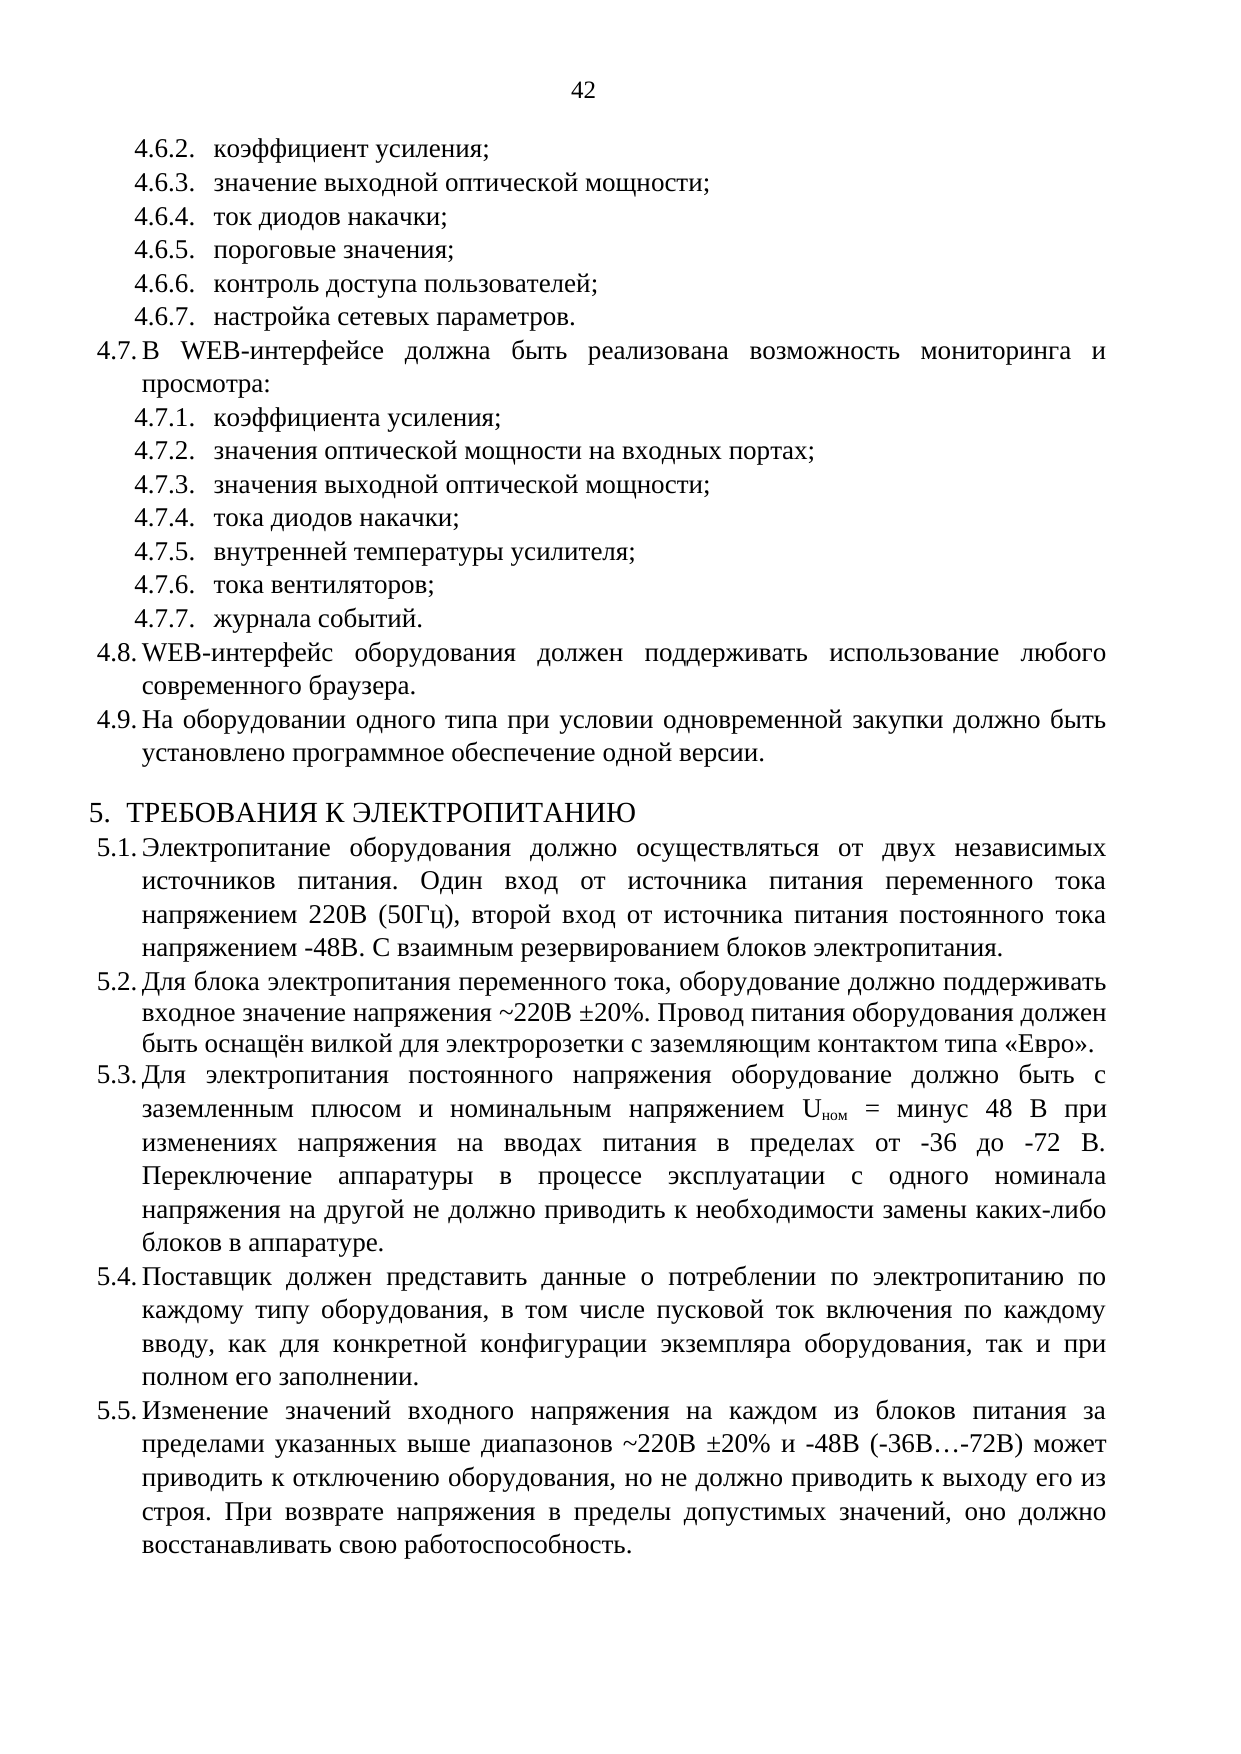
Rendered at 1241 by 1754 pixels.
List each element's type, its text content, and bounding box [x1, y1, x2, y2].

list внутренней температуры усилителя; [134, 535, 1107, 566]
list В WEB-интерфейсе должна быть реализована возможность мониторинга и просмотра: [97, 334, 1107, 398]
list тока диодов накачки; [134, 501, 1107, 533]
list Электропитание оборудования должно осуществляться от двух независимых источников питания. Один вход от источника питания переменного тока напряжением 220В (50Гц), второй вход от источника питания постоянного тока напряжением -48В. С взаимным резервированием блоков электропитания. [97, 831, 1107, 963]
list На оборудовании одного типа при условии одновременной закупки должно быть установлено программное обеспечение одной версии. [97, 703, 1107, 767]
list значения выходной оптической мощности; [134, 468, 1107, 499]
list контроль доступа пользователей; [134, 267, 1107, 298]
list журнала событий. [134, 602, 1107, 633]
list пороговые значения; [134, 233, 1107, 264]
list Поставщик должен представить данные о потреблении по электропитанию по каждому типу оборудования, в том числе пусковой ток включения по каждому вводу, как для конкретной конфигурации экземпляра оборудования, так и при полном его заполнении. [97, 1260, 1107, 1392]
list настройка сетевых параметров. [134, 300, 1107, 331]
list ТРЕБОВАНИЯ К ЭЛЕКТРОПИТАНИЮ [89, 795, 1107, 828]
list значения оптической мощности на входных портах; [134, 434, 1107, 466]
list Для электропитания постоянного напряжения оборудование должно быть с заземленным плюсом и номинальным напряжением Uном = минус 48 В при изменениях напряжения на вводах питания в пределах от -36 до -72 В. Переключение аппаратуры в процессе эксплуатации с одного номинала напряжения на другой не должно приводить к необходимости замены каких-либо блоков в аппаратуре. [97, 1058, 1107, 1257]
list коэффициент усиления; [134, 132, 1107, 164]
list значение выходной оптической мощности; [134, 166, 1107, 197]
list Изменение значений входного напряжения на каждом из блоков питания за пределами указанных выше диапазонов ~220В ±20% и -48В (-36В…-72В) может приводить к отключению оборудования, но не должно приводить к выходу его из строя. При возврате напряжения в пределы допустимых значений, оно должно восстанавливать свою работоспособность. [97, 1394, 1107, 1559]
list тока вентиляторов; [134, 568, 1107, 600]
list ток диодов накачки; [134, 199, 1107, 231]
list Для блока электропитания переменного тока, оборудование должно поддерживать входное значение напряжения ~220В ±20%. Провод питания оборудования должен быть оснащён вилкой для электророзетки с заземляющим контактом типа «Евро». [97, 965, 1107, 1058]
list коэффициента усиления; [134, 401, 1107, 432]
list WEB-интерфейс оборудования должен поддерживать использование любого современного браузера. [97, 636, 1107, 700]
